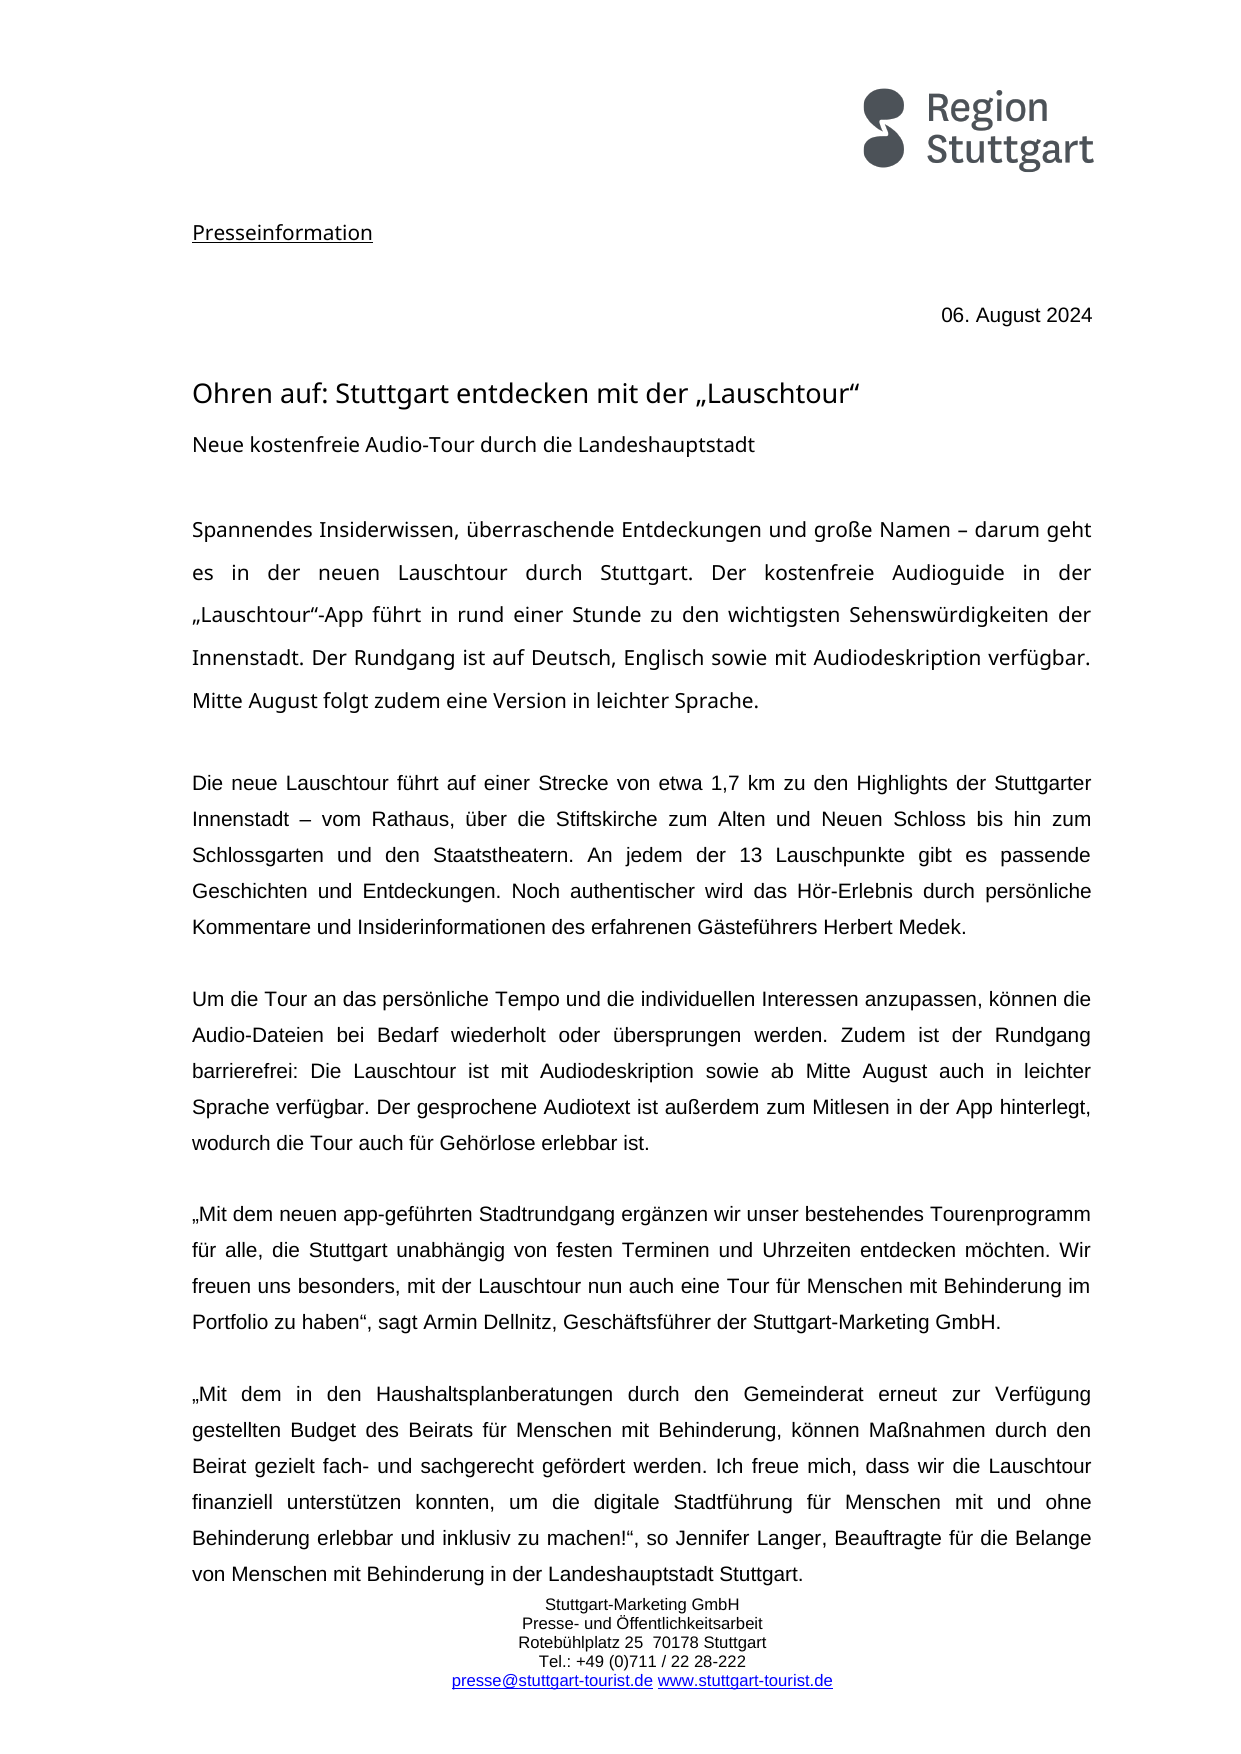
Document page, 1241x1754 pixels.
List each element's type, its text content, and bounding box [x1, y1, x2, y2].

text Neue kostenfreie Audio-Tour durch die Landeshauptstadt [192, 430, 1093, 459]
text Um die Tour an das persönliche Tempo und die individuellen Interessen anzupassen, können die Audio-Dateien bei Bedarf wiederholt oder übersprungen werden. Zudem ist der Rundgang barrierefrei: Die Lauschtour ist mit Audiodeskription sowie ab Mitte August auch in leichter Sprache verfügbar. Der gesprochene Audiotext ist außerdem zum Mitlesen in der App hinterlegt, wodurch die Tour auch für Gehörlose erlebbar ist. [192, 987, 1093, 1154]
text Presseinformation [192, 218, 1093, 246]
picture [824, 58, 1120, 190]
text „Mit dem in den Haushaltsplanberatungen durch den Gemeinderat erneut zur Verfügung gestellten Budget des Beirats für Menschen mit Behinderung, können Maßnahmen durch den Beirat gezielt fach- und sachgerecht gefördert werden. Ich freue mich, dass wir die Lauschtour finanziell unterstützen konnten, um die digitale Stadtführung für Menschen mit und ohne Behinderung erlebbar und inklusiv zu machen!“, so Jennifer Langer, Beauftragte für die Belange von Menschen mit Behinderung in der Landeshauptstadt Stuttgart. [192, 1382, 1093, 1586]
text Die neue Lauschtour führt auf einer Strecke von etwa 1,7 km zu den Highlights der Stuttgarter Innenstadt – vom Rathaus, über die Stiftskirche zum Alten und Neuen Schloss bis hin zum Schlossgarten und den Staatstheatern. An jedem der 13 Lauschpunkte gibt es passende Geschichten und Entdeckungen. Noch authentischer wird das Hör-Erlebnis durch persönliche Kommentare und Insiderinformationen des erfahrenen Gästeführers Herbert Medek. [192, 771, 1093, 939]
text Ohren auf: Stuttgart entdecken mit der „Lauschtour“ [192, 375, 1093, 412]
text „Mit dem neuen app-geführten Stadtrundgang ergänzen wir unser bestehendes Tourenprogramm für alle, die Stuttgart unabhängig von festen Terminen und Uhrzeiten entdecken möchten. Wir freuen uns besonders, mit der Lauschtour nun auch eine Tour für Menschen mit Behinderung im Portfolio zu haben“, sagt Armin Dellnitz, Geschäftsführer der Stuttgart-Marketing GmbH. [192, 1202, 1093, 1334]
text Spannendes Insiderwissen, überraschende Entdeckungen und große Namen – darum geht es in der neuen Lauschtour durch Stuttgart. Der kostenfreie Audioguide in der „Lauschtour“-App führt in rund einer Stunde zu den wichtigsten Sehenswürdigkeiten der Innenstadt. Der Rundgang ist auf Deutsch, Englisch sowie mit Audiodeskription verfügbar. Mitte August folgt zudem eine Version in leichter Sprache. [192, 515, 1093, 714]
text 06. August 2024 [192, 303, 1093, 327]
